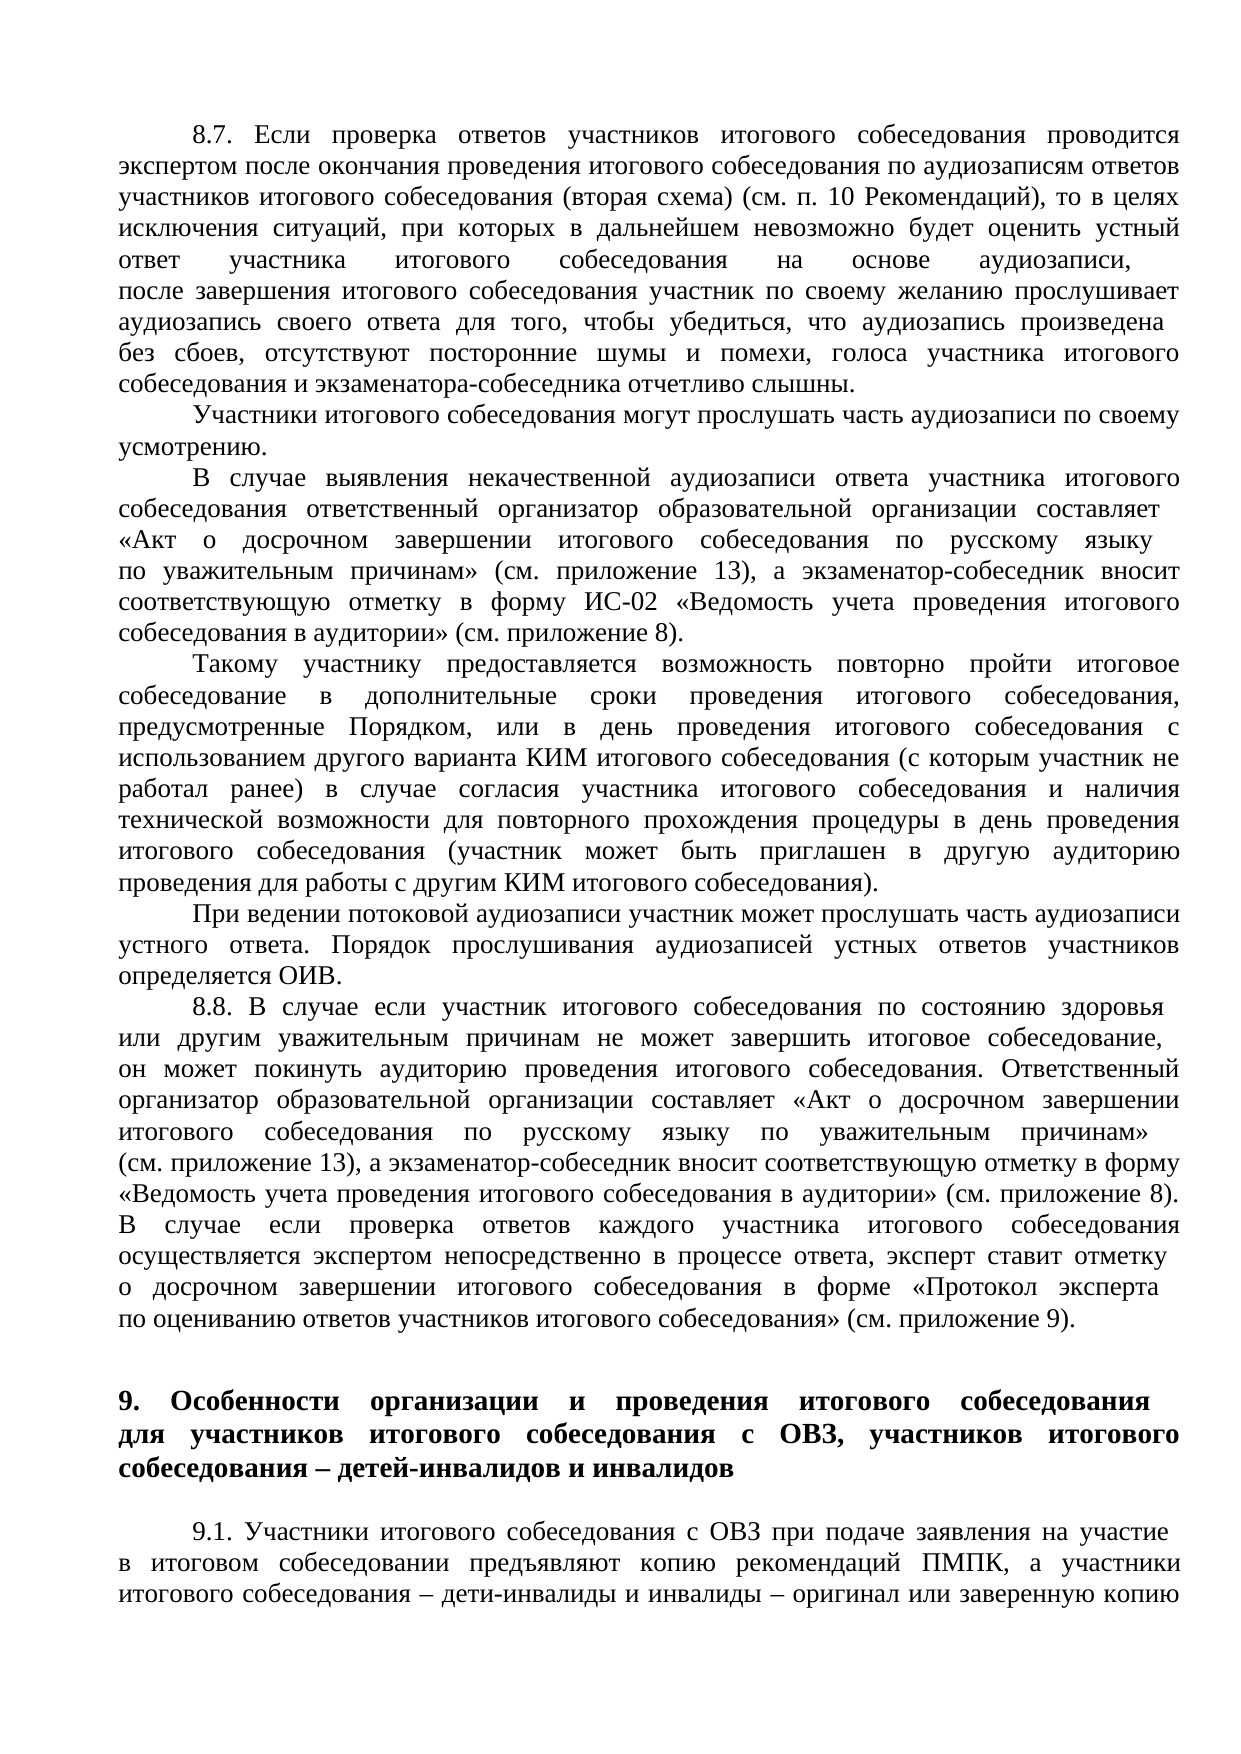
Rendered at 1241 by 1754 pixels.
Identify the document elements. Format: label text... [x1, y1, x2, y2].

text Участники итогового собеседования могут прослушать часть аудиозаписи по своему усмотрению. [118, 398, 1181, 461]
text Такому участнику предоставляется возможность повторно пройти итоговое собеседование в дополнительные сроки проведения итогового собеседования, предусмотренные Порядком, или в день проведения итогового собеседования с использованием другого варианта КИМ итогового собеседования (с которым участник не работал ранее) в случае согласия участника итогового собеседования и наличия технической возможности для повторного прохождения процедуры в день проведения итогового собеседования (участник может быть приглашен в другую аудиторию проведения для работы с другим КИМ итогового собеседования). [118, 648, 1181, 897]
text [118, 1514, 1181, 1608]
text 8.8. В случае если участник итогового собеседования по состоянию здоровья или другим уважительным причинам не может завершить итоговое собеседование, он может покинуть аудиторию проведения итогового собеседования. Ответственный организатор образовательной организации составляет «Акт о досрочном завершении итогового собеседования по русскому языку по уважительным причинам» (см. приложение 13), а экзаменатор-собеседник вносит соответствующую отметку в форму «Ведомость учета проведения итогового собеседования в аудитории» (см. приложение 8). В случае если проверка ответов каждого участника итогового собеседования осуществляется экспертом непосредственно в процессе ответа, эксперт ставит отметку о досрочном завершении итогового собеседования в форме «Протокол эксперта по оцениванию ответов участников итогового собеседования» (см. приложение 9). [118, 990, 1181, 1333]
subtitle 9. Особенности организации и проведения итогового собеседования для участников итогового собеседования с ОВЗ, участников итогового собеседования – детей-инвалидов и инвалидов [118, 1383, 1181, 1483]
text 8.7. Если проверка ответов участников итогового собеседования проводится экспертом после окончания проведения итогового собеседования по аудиозаписям ответов участников итогового собеседования (вторая схема) (см. п. 10 Рекомендаций), то в целях исключения ситуаций, при которых в дальнейшем невозможно будет оценить устный ответ участника итогового собеседования на основе аудиозаписи, после завершения итогового собеседования участник по своему желанию прослушивает аудиозапись своего ответа для того, чтобы убедиться, что аудиозапись произведена без сбоев, отсутствуют посторонние шумы и помехи, голоса участника итогового собеседования и экзаменатора-собеседника отчетливо слышны. [118, 118, 1181, 398]
text В случае выявления некачественной аудиозаписи ответа участника итогового собеседования ответственный организатор образовательной организации составляет «Акт о досрочном завершении итогового собеседования по русскому языку по уважительным причинам» (см. приложение 13), а экзаменатор-собеседник вносит соответствующую отметку в форму ИС-02 «Ведомость учета проведения итогового собеседования в аудитории» (см. приложение 8). [118, 461, 1181, 648]
text При ведении потоковой аудиозаписи участник может прослушать часть аудиозаписи устного ответа. Порядок прослушивания аудиозаписей устных ответов участников определяется ОИВ. [118, 897, 1181, 990]
